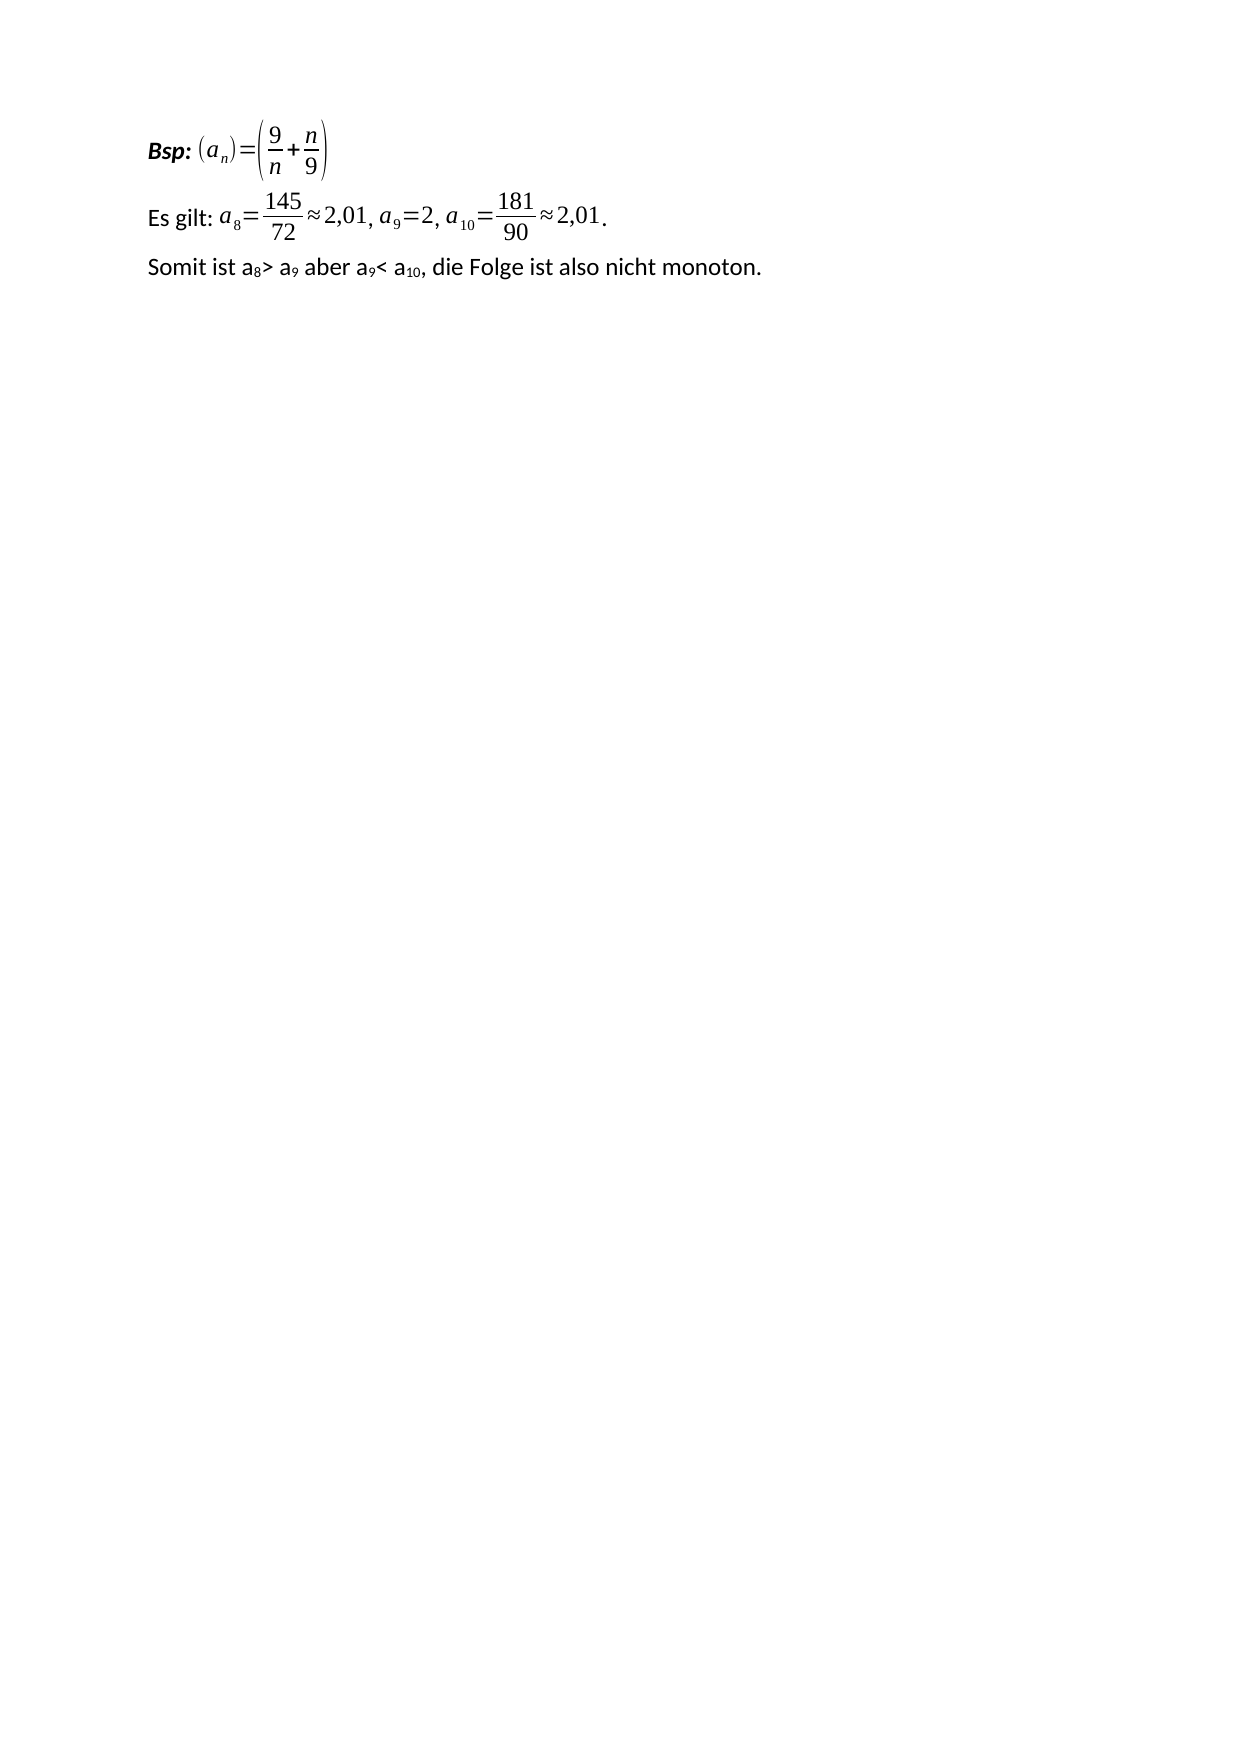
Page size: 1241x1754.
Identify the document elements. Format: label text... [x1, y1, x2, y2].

text Bsp: [148, 118, 1152, 183]
text Somit ist a8> a9 aber a9< a10, die Folge ist also nicht monoton. [148, 251, 1152, 282]
text Es gilt: , , . [148, 188, 1152, 247]
